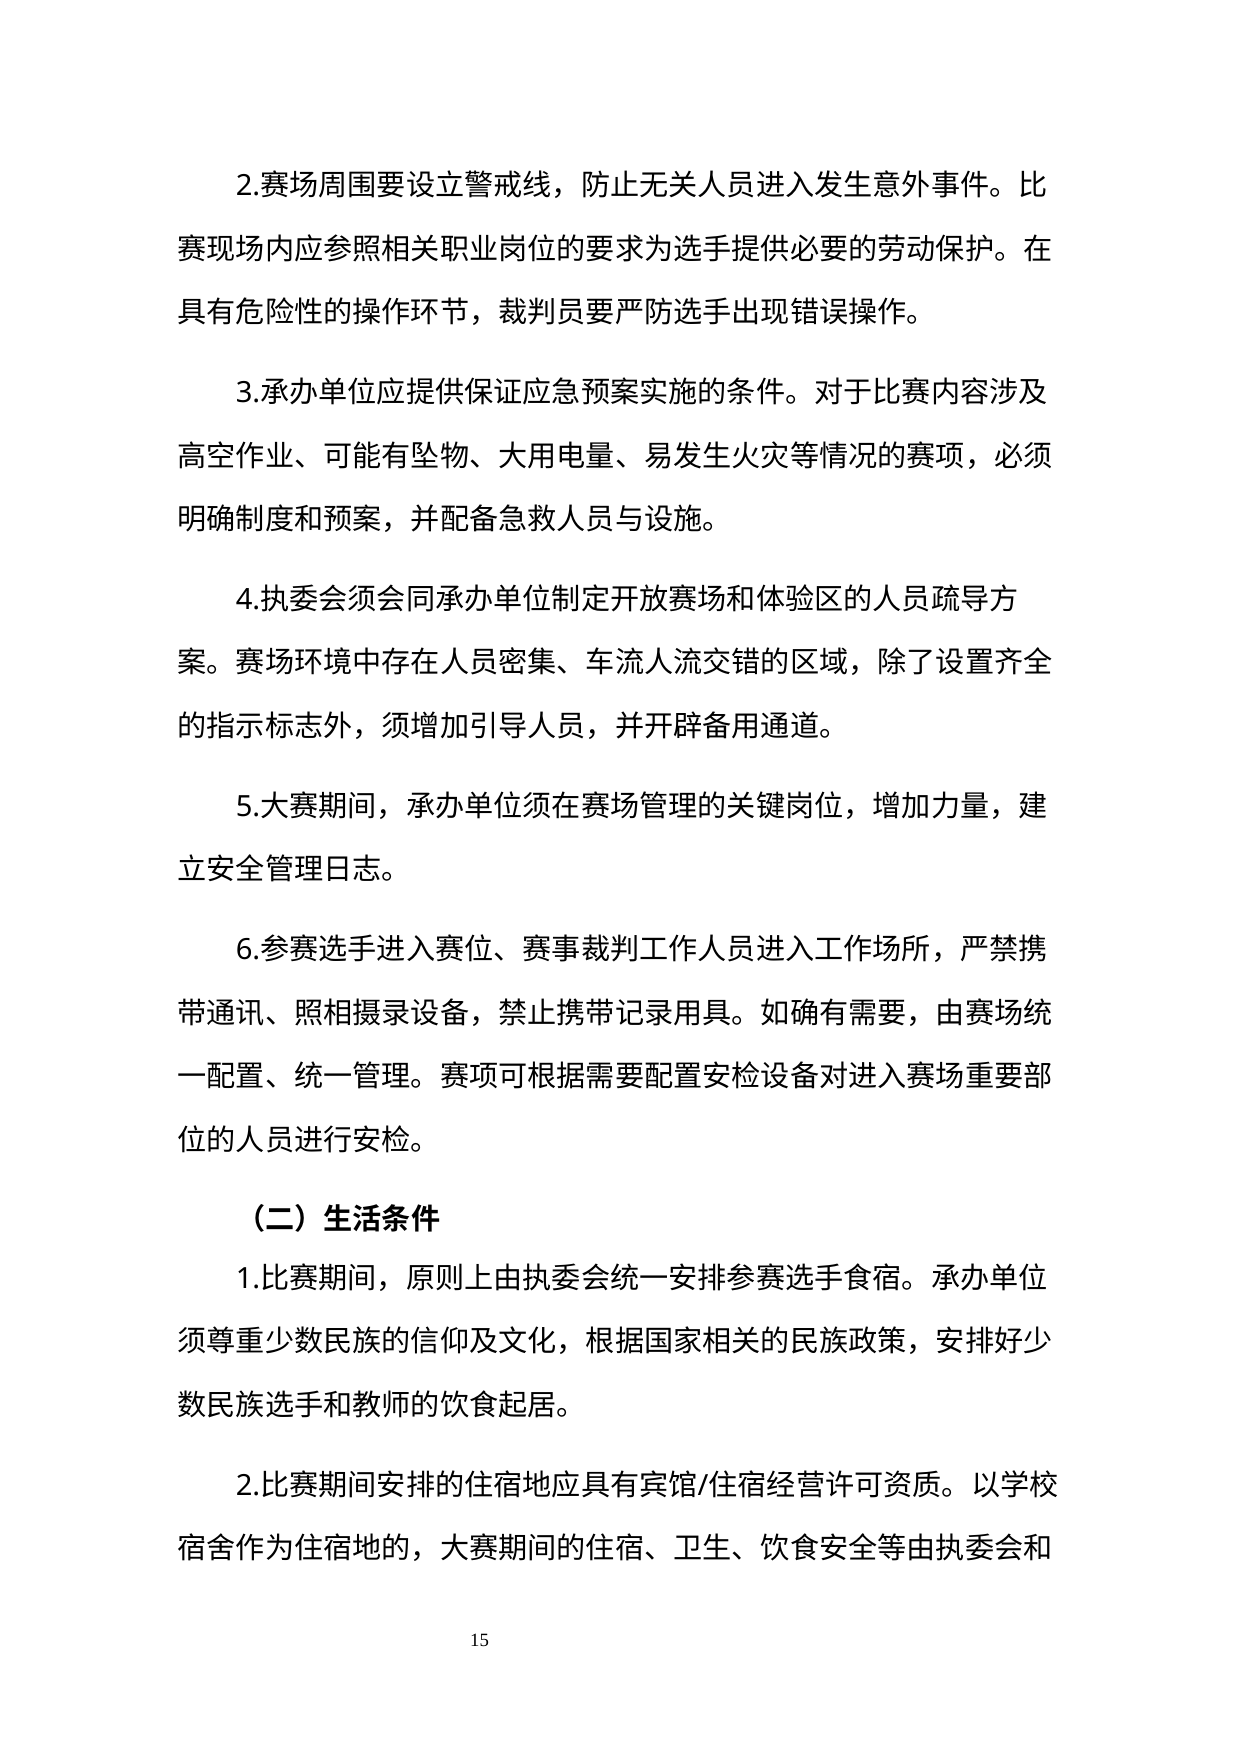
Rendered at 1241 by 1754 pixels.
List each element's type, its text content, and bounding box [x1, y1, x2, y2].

text 2.赛场周围要设立警戒线，防止无关人员进入发生意外事件。比赛现场内应参照相关职业岗位的要求为选手提供必要的劳动保护。在具有危险性的操作环节，裁判员要严防选手出现错误操作。 [177, 162, 1063, 331]
text 5.大赛期间，承办单位须在赛场管理的关键岗位，增加力量，建立安全管理日志。 [177, 782, 1063, 888]
text 6.参赛选手进入赛位、赛事裁判工作人员进入工作场所，严禁携带通讯、照相摄录设备，禁止携带记录用具。如确有需要，由赛场统一配置、统一管理。赛项可根据需要配置安检设备对进入赛场重要部位的人员进行安检。 [177, 926, 1063, 1158]
text 3.承办单位应提供保证应急预案实施的条件。对于比赛内容涉及高空作业、可能有坠物、大用电量、易发生火灾等情况的赛项，必须明确制度和预案，并配备急救人员与设施。 [177, 369, 1063, 538]
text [177, 1461, 1063, 1567]
text （二）生活条件 [177, 1196, 1063, 1238]
text 4.执委会须会同承办单位制定开放赛场和体验区的人员疏导方案。赛场环境中存在人员密集、车流人流交错的区域，除了设置齐全的指示标志外，须增加引导人员，并开辟备用通道。 [177, 576, 1063, 745]
text 1.比赛期间，原则上由执委会统一安排参赛选手食宿。承办单位须尊重少数民族的信仰及文化，根据国家相关的民族政策，安排好少数民族选手和教师的饮食起居。 [177, 1254, 1063, 1424]
